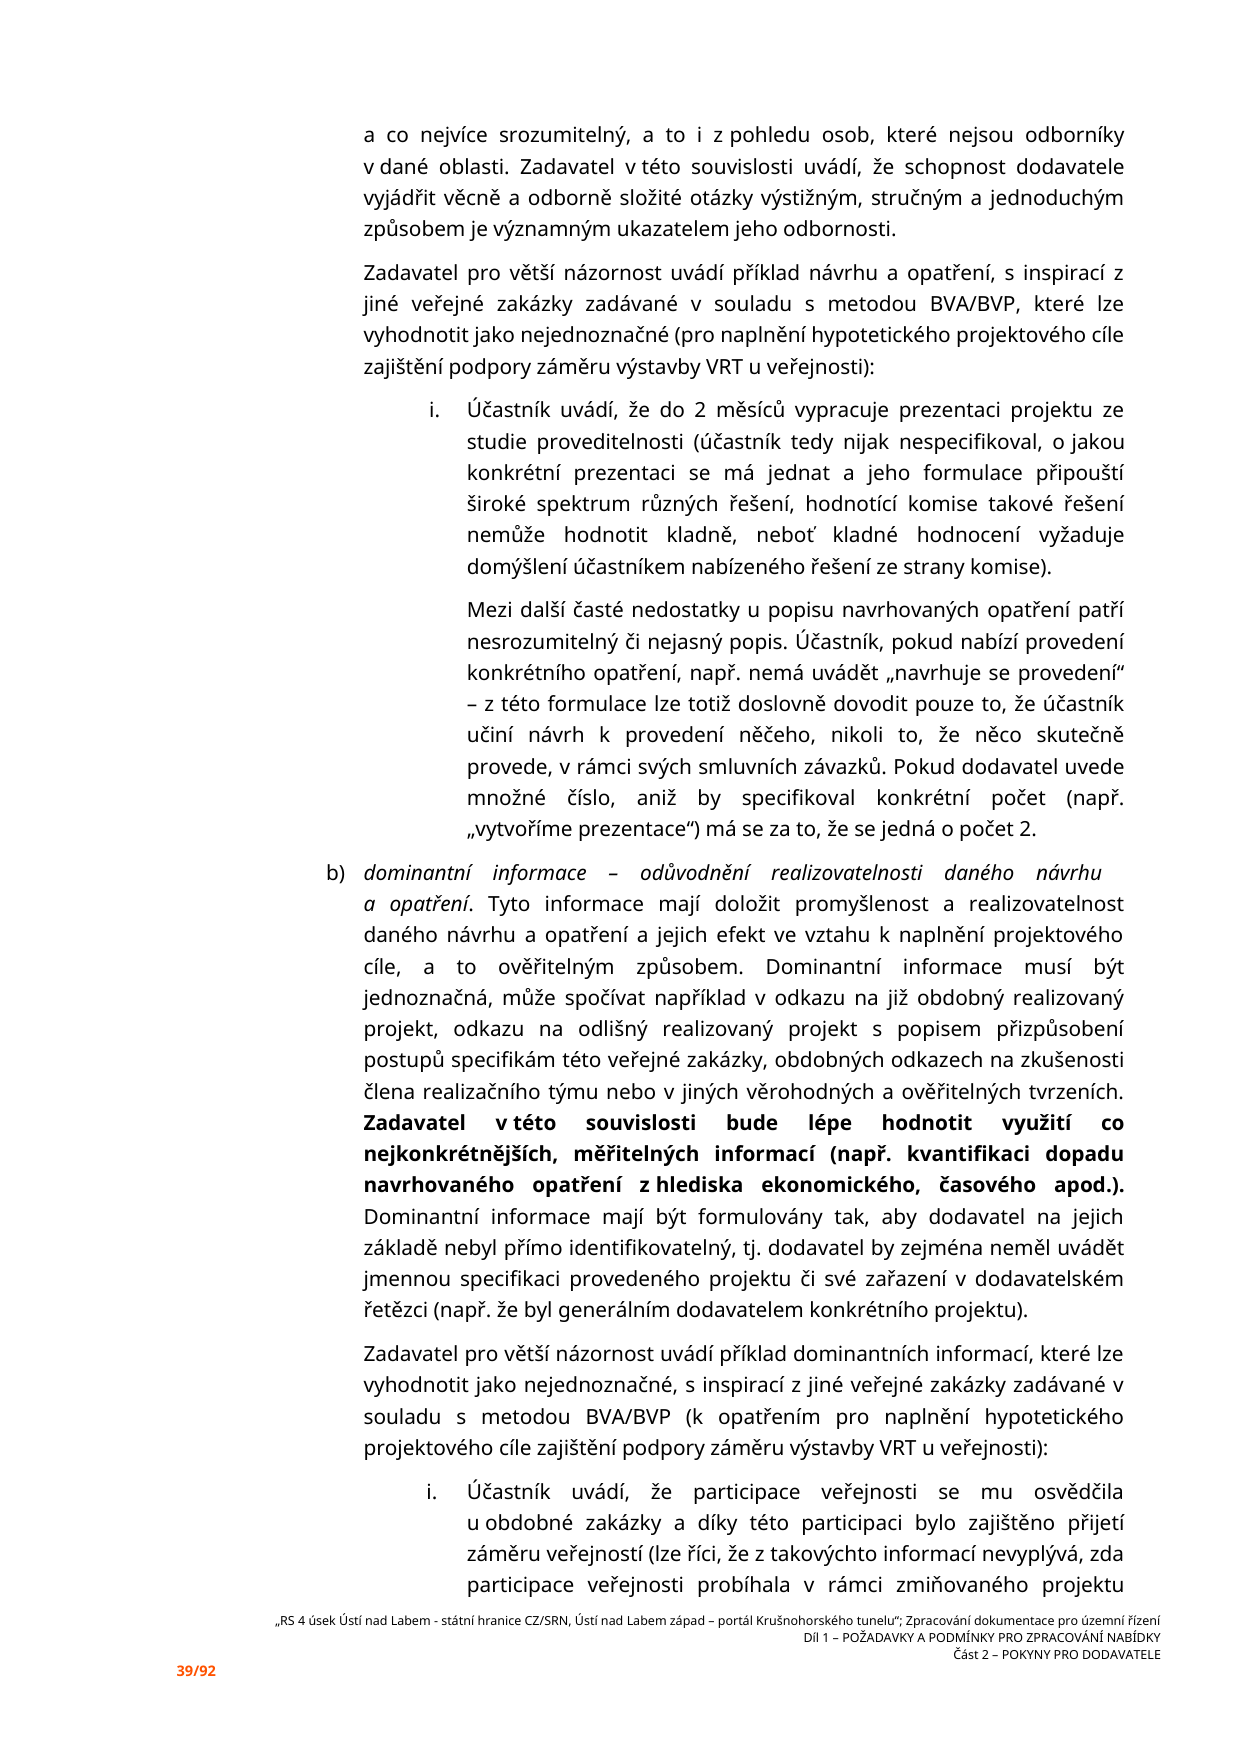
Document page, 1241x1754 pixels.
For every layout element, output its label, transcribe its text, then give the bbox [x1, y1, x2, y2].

text Zadavatel pro větší názornost uvádí příklad dominantních informací, které lze vyhodnotit jako nejednoznačné, s inspirací z jiné veřejné zakázky zadávané v souladu s metodou BVA/BVP (k opatřením pro naplnění hypotetického projektového cíle zajištění podpory záměru výstavby VRT u veřejnosti): [363, 1339, 1125, 1462]
list dominantní informace – odůvodnění realizovatelnosti daného návrhu a opatření. Tyto informace mají doložit promyšlenost a realizovatelnost daného návrhu a opatření a jejich efekt ve vztahu k naplnění projektového cíle, a to ověřitelným způsobem. Dominantní informace musí být jednoznačná, může spočívat například v odkazu na již obdobný realizovaný projekt, odkazu na odlišný realizovaný projekt s popisem přizpůsobení postupů specifikám této veřejné zakázky, obdobných odkazech na zkušenosti člena realizačního týmu nebo v jiných věrohodných a ověřitelných tvrzeních. Zadavatel v této souvislosti bude lépe hodnotit využití co nejkonkrétnějších, měřitelných informací (např. kvantifikaci dopadu navrhovaného opatření z hlediska ekonomického, časového apod.). Dominantní informace mají být formulovány tak, aby dodavatel na jejich základě nebyl přímo identifikovatelný, tj. dodavatel by zejména neměl uvádět jmennou specifikaci provedeného projektu či své zařazení v dodavatelském řetězci (např. že byl generálním dodavatelem konkrétního projektu). [326, 858, 1125, 1324]
text Zadavatel pro větší názornost uvádí příklad návrhu a opatření, s inspirací z jiné veřejné zakázky zadávané v souladu s metodou BVA/BVP, které lze vyhodnotit jako nejednoznačné (pro naplnění hypotetického projektového cíle zajištění podpory záměru výstavby VRT u veřejnosti): [363, 258, 1125, 380]
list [437, 1477, 1125, 1599]
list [326, 121, 1125, 243]
list Účastník uvádí, že do 2 měsíců vypracuje prezentaci projektu ze studie proveditelnosti (účastník tedy nijak nespecifikoval, o jakou konkrétní prezentaci se má jednat a jeho formulace připouští široké spektrum různých řešení, hodnotící komise takové řešení nemůže hodnotit kladně, neboť kladné hodnocení vyžaduje domýšlení účastníkem nabízeného řešení ze strany komise). [440, 396, 1125, 580]
text Mezi další časté nedostatky u popisu navrhovaných opatření patří nesrozumitelný či nejasný popis. Účastník, pokud nabízí provedení konkrétního opatření, např. nemá uvádět „navrhuje se provedení“ – z této formulace lze totiž doslovně dovodit pouze to, že účastník učiní návrh k provedení něčeho, nikoli to, že něco skutečně provede, v rámci svých smluvních závazků. Pokud dodavatel uvede množné číslo, aniž by specifikoval konkrétní počet (např. „vytvoříme prezentace“) má se za to, že se jedná o počet 2. [467, 596, 1125, 843]
